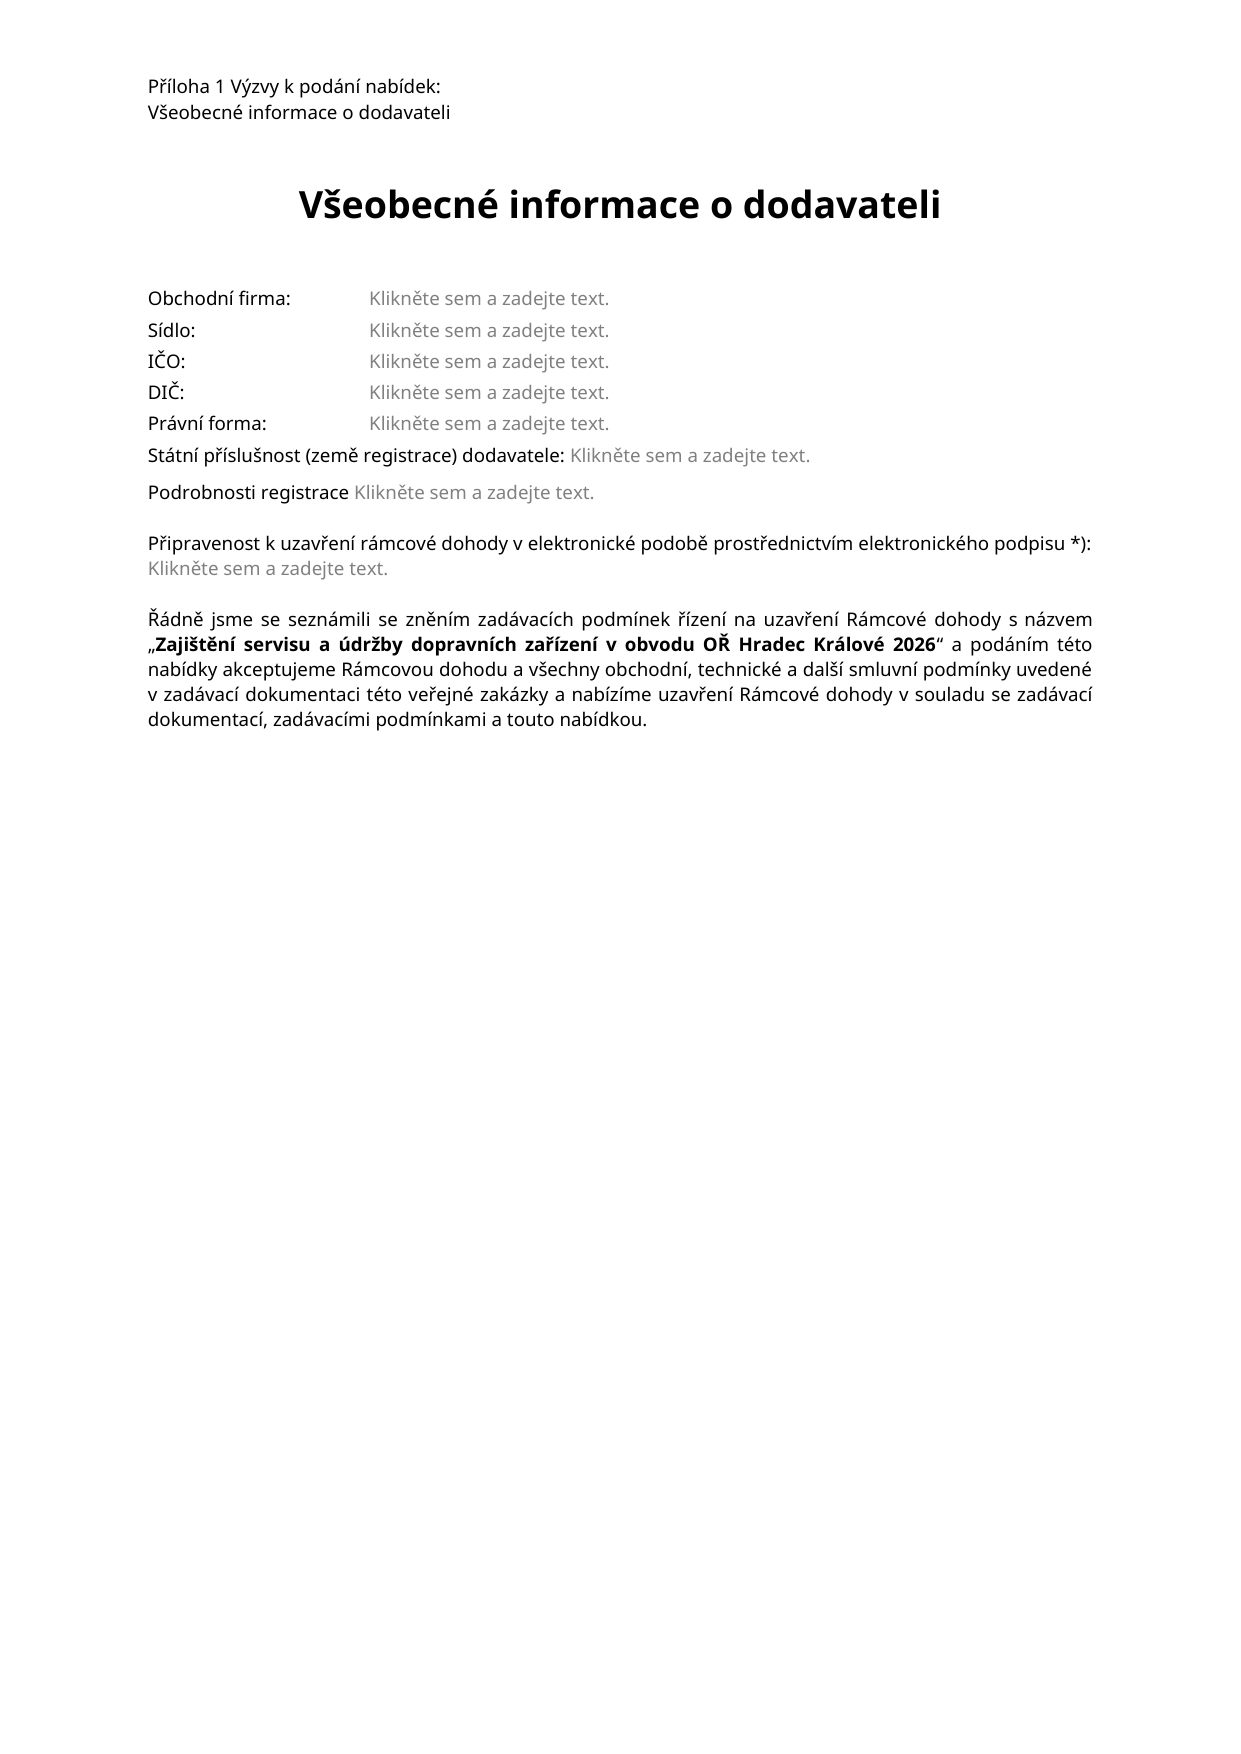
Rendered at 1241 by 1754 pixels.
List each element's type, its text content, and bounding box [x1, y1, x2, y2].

text Řádně jsme se seznámili se zněním zadávacích podmínek řízení na uzavření Rámcové dohody s názvem „Zajištění servisu a údržby dopravních zařízení v obvodu OŘ Hradec Králové 2026“ a podáním této nabídky akceptujeme Rámcovou dohodu a všechny obchodní, technické a další smluvní podmínky uvedené v zadávací dokumentaci této veřejné zakázky a nabízíme uzavření Rámcové dohody v souladu se zadávací dokumentací, zadávacími podmínkami a touto nabídkou. [148, 606, 1093, 731]
text Obchodní firma: [148, 286, 1093, 311]
text Sídlo: [148, 317, 1093, 342]
text Podrobnosti registrace [148, 479, 1093, 504]
title Všeobecné informace o dodavateli [148, 178, 1093, 229]
text Připravenost k uzavření rámcové dohody v elektronické podobě prostřednictvím elektronického podpisu *): [148, 530, 1093, 581]
text Státní příslušnost (země registrace) dodavatele: [148, 442, 1093, 467]
text IČO: [148, 348, 1093, 373]
text Právní forma: [148, 411, 1093, 436]
text DIČ: [148, 379, 1093, 404]
